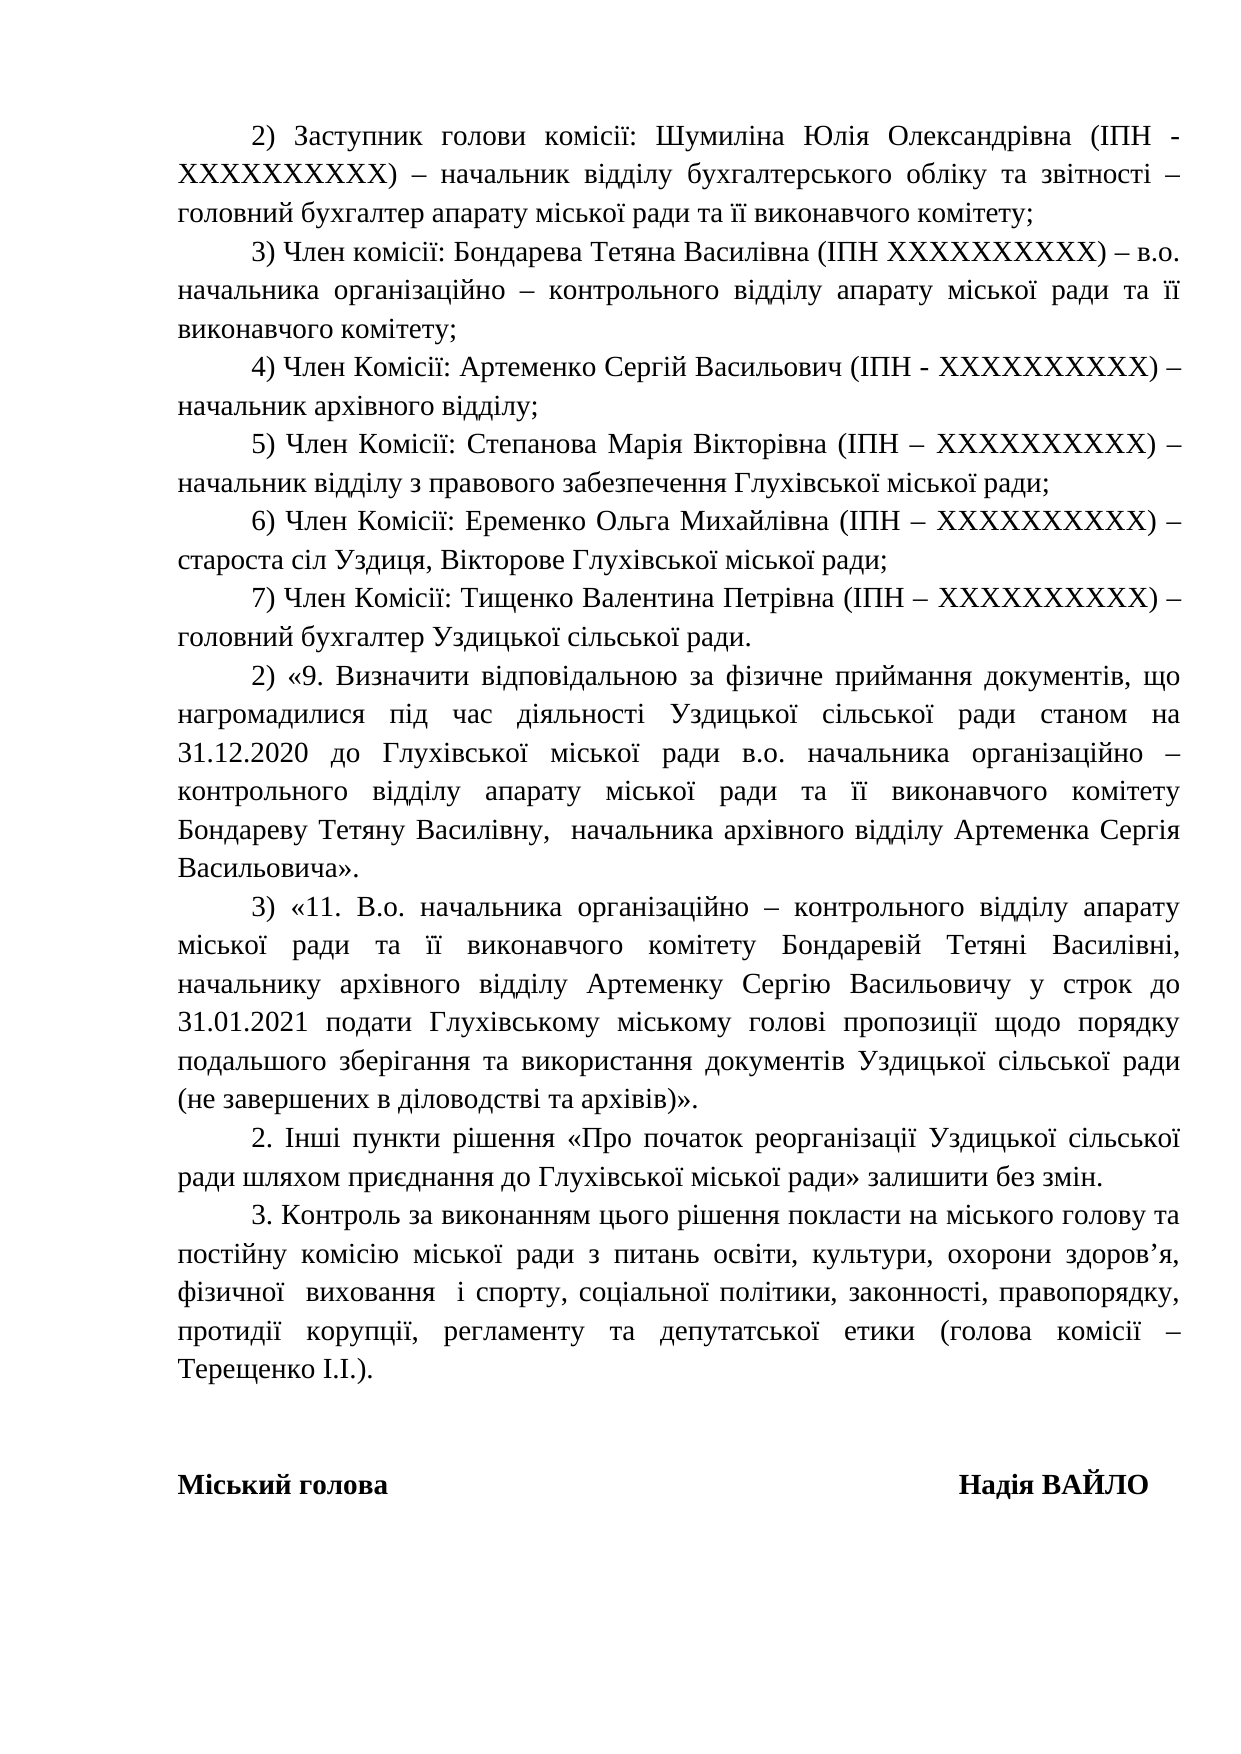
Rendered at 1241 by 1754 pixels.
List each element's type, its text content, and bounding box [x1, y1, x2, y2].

list 7) Член Комісії: Тищенко Валентина Петрівна (ІПН – ХХХХХХХХХХ) – головний бухгалтер Уздицької сільської ради. [177, 581, 1181, 653]
text Міський голова Надія ВАЙЛО [177, 1467, 1181, 1501]
text 2) Заступник голови комісії: Шумиліна Юлія Олександрівна (ІПН - ХХХХХХХХХХ) – начальник відділу бухгалтерського обліку та звітності – головний бухгалтер апарату міської ради та її виконавчого комітету; [177, 118, 1181, 229]
text 2. Інші пункти рішення «Про початок реорганізації Уздицької сільської ради шляхом приєднання до Глухівської міської ради» залишити без змін. [177, 1120, 1181, 1192]
list 4) Член Комісії: Артеменко Сергій Васильович (ІПН - ХХХХХХХХХХ) – начальник архівного відділу; [177, 349, 1181, 421]
text 3) «11. В.о. начальника організаційно – контрольного відділу апарату міської ради та її виконавчого комітету Бондаревій Тетяні Василівні, начальнику архівного відділу Артеменку Сергію Васильовичу у строк до 31.01.2021 подати Глухівському міському голові пропозиції щодо порядку подальшого зберігання та використання документів Уздицької сільської ради (не завершених в діловодстві та архівів)». [177, 889, 1181, 1115]
list 2) «9. Визначити відповідальною за фізичне приймання документів, що нагромадилися під час діяльності Уздицької сільської ради станом на 31.12.2020 до Глухівської міської ради в.о. начальника організаційно – контрольного відділу апарату міської ради та її виконавчого комітету Бондареву Тетяну Василівну, начальника архівного відділу Артеменка Сергія Васильовича». [177, 658, 1181, 884]
text 3) Член комісії: Бондарева Тетяна Василівна (ІПН ХХХХХХХХХХ) – в.о. начальника організаційно – контрольного відділу апарату міської ради та її виконавчого комітету; [177, 234, 1181, 344]
list 5) Член Комісії: Степанова Марія Вікторівна (ІПН – ХХХХХХХХХХ) – начальник відділу з правового забезпечення Глухівської міської ради; [177, 426, 1181, 498]
list 6) Член Комісії: Еременко Ольга Михайлівна (ІПН – ХХХХХХХХХХ) – староста сіл Уздиця, Вікторове Глухівської міської ради; [177, 503, 1181, 576]
text 3. Контроль за виконанням цього рішення покласти на міського голову та постійну комісію міської ради з питань освіти, культури, охорони здоров’я, фізичної виховання і спорту, соціальної політики, законності, правопорядку, протидії корупції, регламенту та депутатської етики (голова комісії – Терещенко І.І.). [177, 1197, 1181, 1385]
